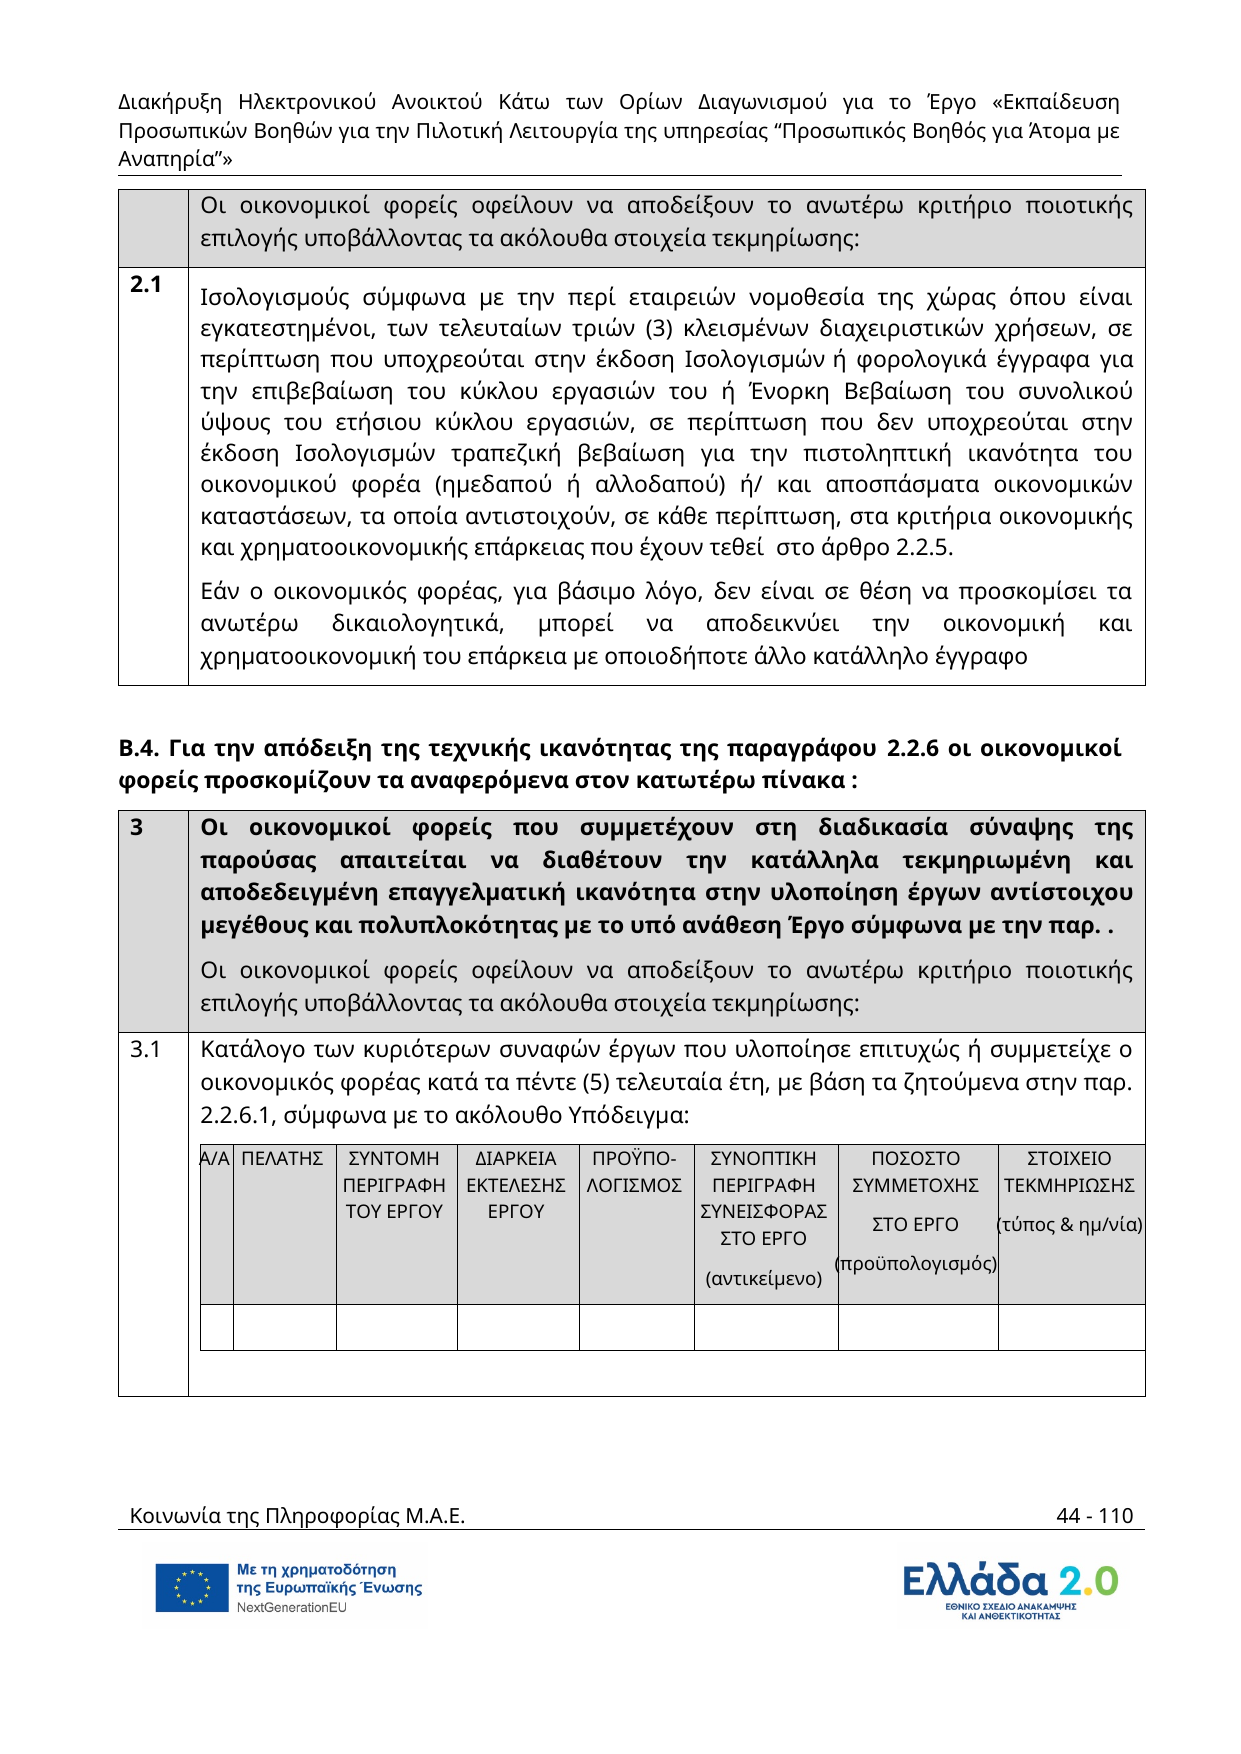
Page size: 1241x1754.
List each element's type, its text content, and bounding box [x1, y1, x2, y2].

table_header 3 [119, 811, 188, 1032]
table_header 2. [119, 190, 188, 267]
table_header Οι οικονομικοί φορείς που συμμετέχουν στη διαδικασία σύναψης της παρούσας απαιτείται να διαθέτουν την κατάλληλα τεκμηριωμένη και αποδεδειγμένη επαγγελματική ικανότητα στην υλοποίηση έργων αντίστοιχου μεγέθους και πολυπλοκότητας με το υπό ανάθεση Έργο σύμφωνα με την παρ. ‎0. Οι οικονομικοί φορείς οφείλουν να αποδείξουν το ανωτέρω κριτήριο ποιοτικής επιλογής υποβάλλοντας τα ακόλουθα στοιχεία τεκμηρίωσης: [189, 811, 1145, 1032]
table_cell 3.1 [119, 1033, 188, 1396]
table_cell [189, 1033, 1145, 1396]
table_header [189, 190, 1145, 267]
table_cell Ισολογισμούς σύμφωνα με την περί εταιρειών νομοθεσία της χώρας όπου είναι εγκατεστημένοι, των τελευταίων τριών (3) κλεισμένων διαχειριστικών χρήσεων, σε περίπτωση που υποχρεούται στην έκδοση Ισολογισμών ή φορολογικά έγγραφα για την επιβεβαίωση του κύκλου εργασιών του ή Ένορκη Βεβαίωση του συνολικού ύψους του ετήσιου κύκλου εργασιών, σε περίπτωση που δεν υποχρεούται στην έκδοση Ισολογισμών τραπεζική βεβαίωση για την πιστοληπτική ικανότητα του οικονομικού φορέα (ημεδαπού ή αλλοδαπού) ή/ και αποσπάσματα οικονομικών καταστάσεων, τα οποία αντιστοιχούν, σε κάθε περίπτωση, στα κριτήρια οικονομικής και χρηματοοικονομικής επάρκειας που έχουν τεθεί στο άρθρο 2.2.5. Εάν ο οικονομικός φορέας, για βάσιμο λόγο, δεν είναι σε θέση να προσκομίσει τα ανωτέρω δικαιολογητικά, μπορεί να αποδεικνύει την οικονομική και χρηματοοικονομική του επάρκεια με οποιοδήποτε άλλο κατάλληλο έγγραφο [189, 268, 1145, 685]
text Β.4. Για την απόδειξη της τεχνικής ικανότητας της παραγράφου ‎2.2.6 οι οικονομικοί φορείς προσκομίζουν τα αναφερόμενα στον κατωτέρω πίνακα : [118, 732, 1122, 796]
table_cell 2.1 [119, 268, 188, 685]
